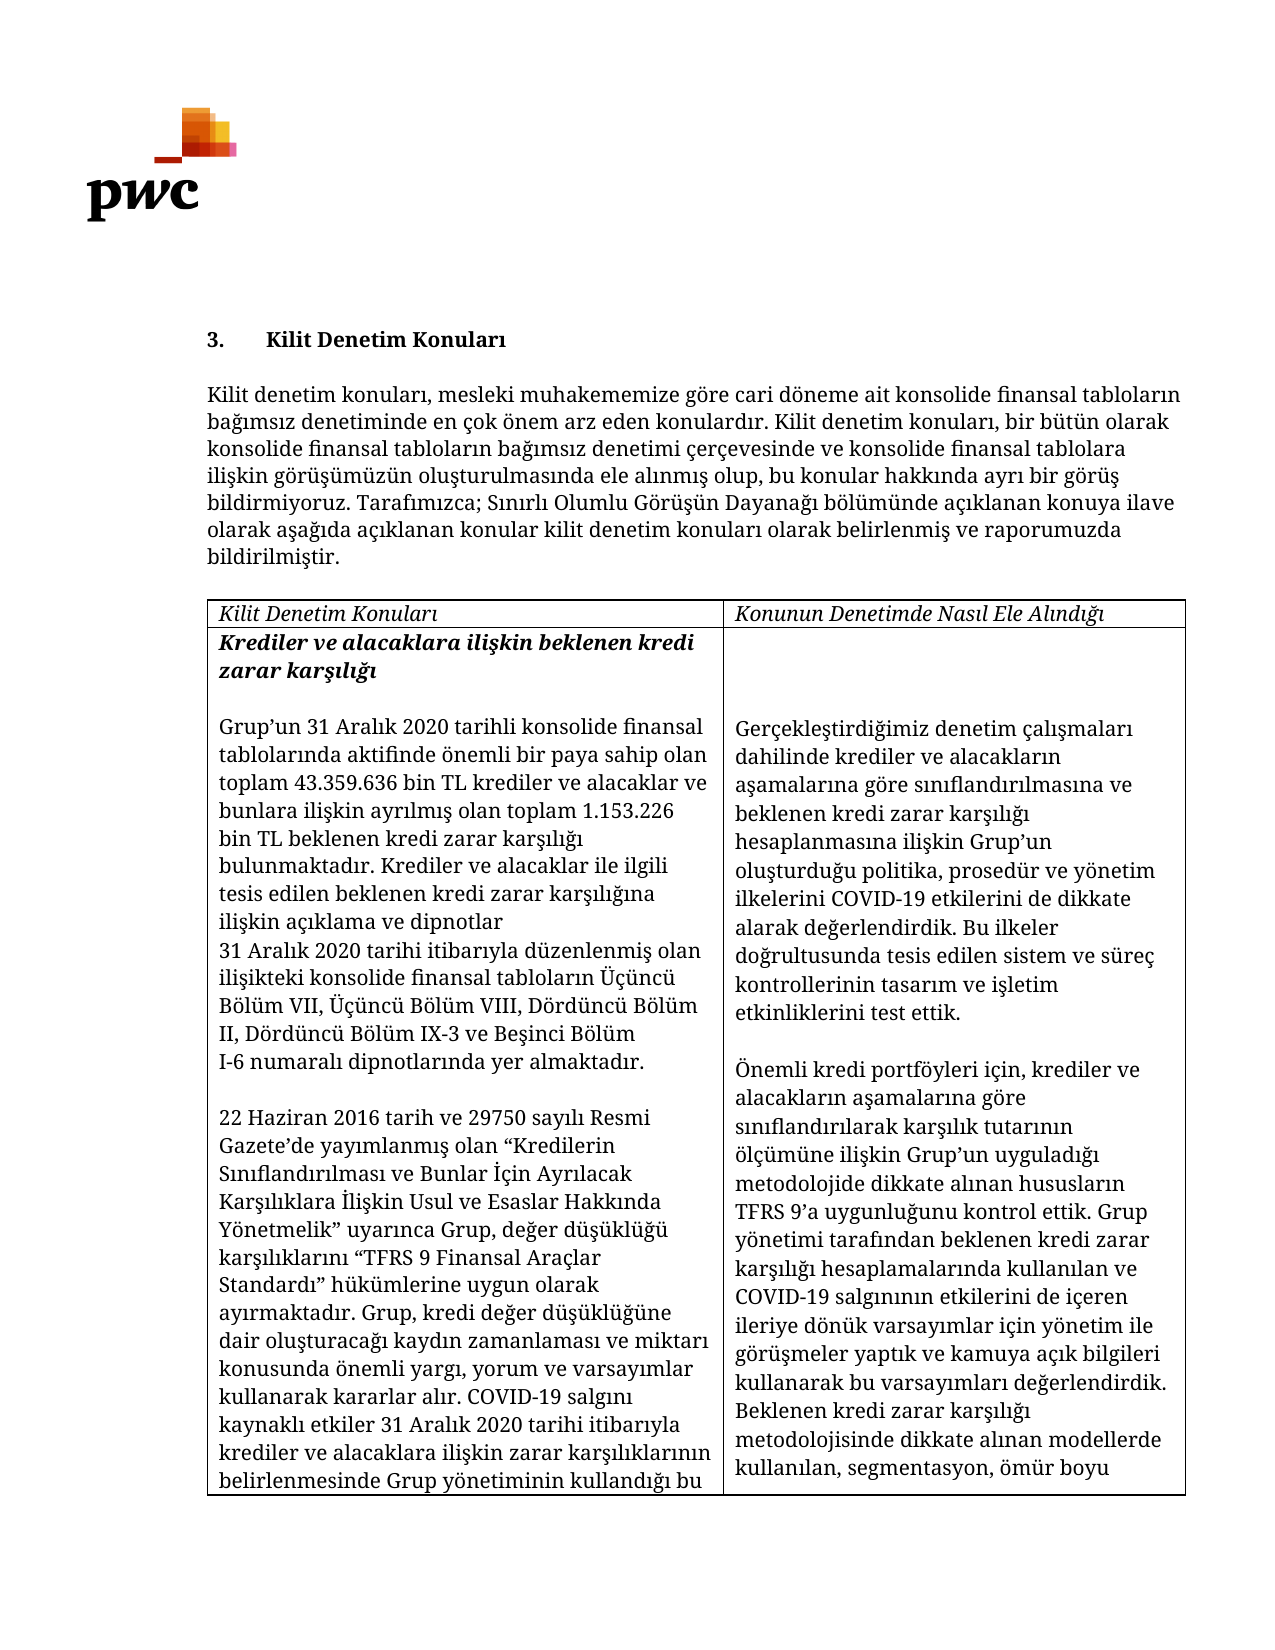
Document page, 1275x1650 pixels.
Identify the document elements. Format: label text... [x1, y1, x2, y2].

text 3. Kilit Denetim Konuları [207, 327, 1186, 353]
table_header Konunun Denetimde Nasıl Ele Alındığı [724, 601, 1185, 627]
picture [45, 66, 278, 263]
table_header Kilit Denetim Konuları [208, 601, 723, 627]
text Kilit denetim konuları, mesleki muhakememize göre cari döneme ait konsolide finansal tabloların bağımsız denetiminde en çok önem arz eden konulardır. Kilit denetim konuları, bir bütün olarak konsolide finansal tabloların bağımsız denetimi çerçevesinde ve konsolide finansal tablolara ilişkin görüşümüzün oluşturulmasında ele alınmış olup, bu konular hakkında ayrı bir görüş bildirmiyoruz. Tarafımızca; Sınırlı Olumlu Görüşün Dayanağı bölümünde açıklanan konuya ilave olarak aşağıda açıklanan konular kilit denetim konuları olarak belirlenmiş ve raporumuzda bildirilmiştir. [207, 381, 1186, 571]
